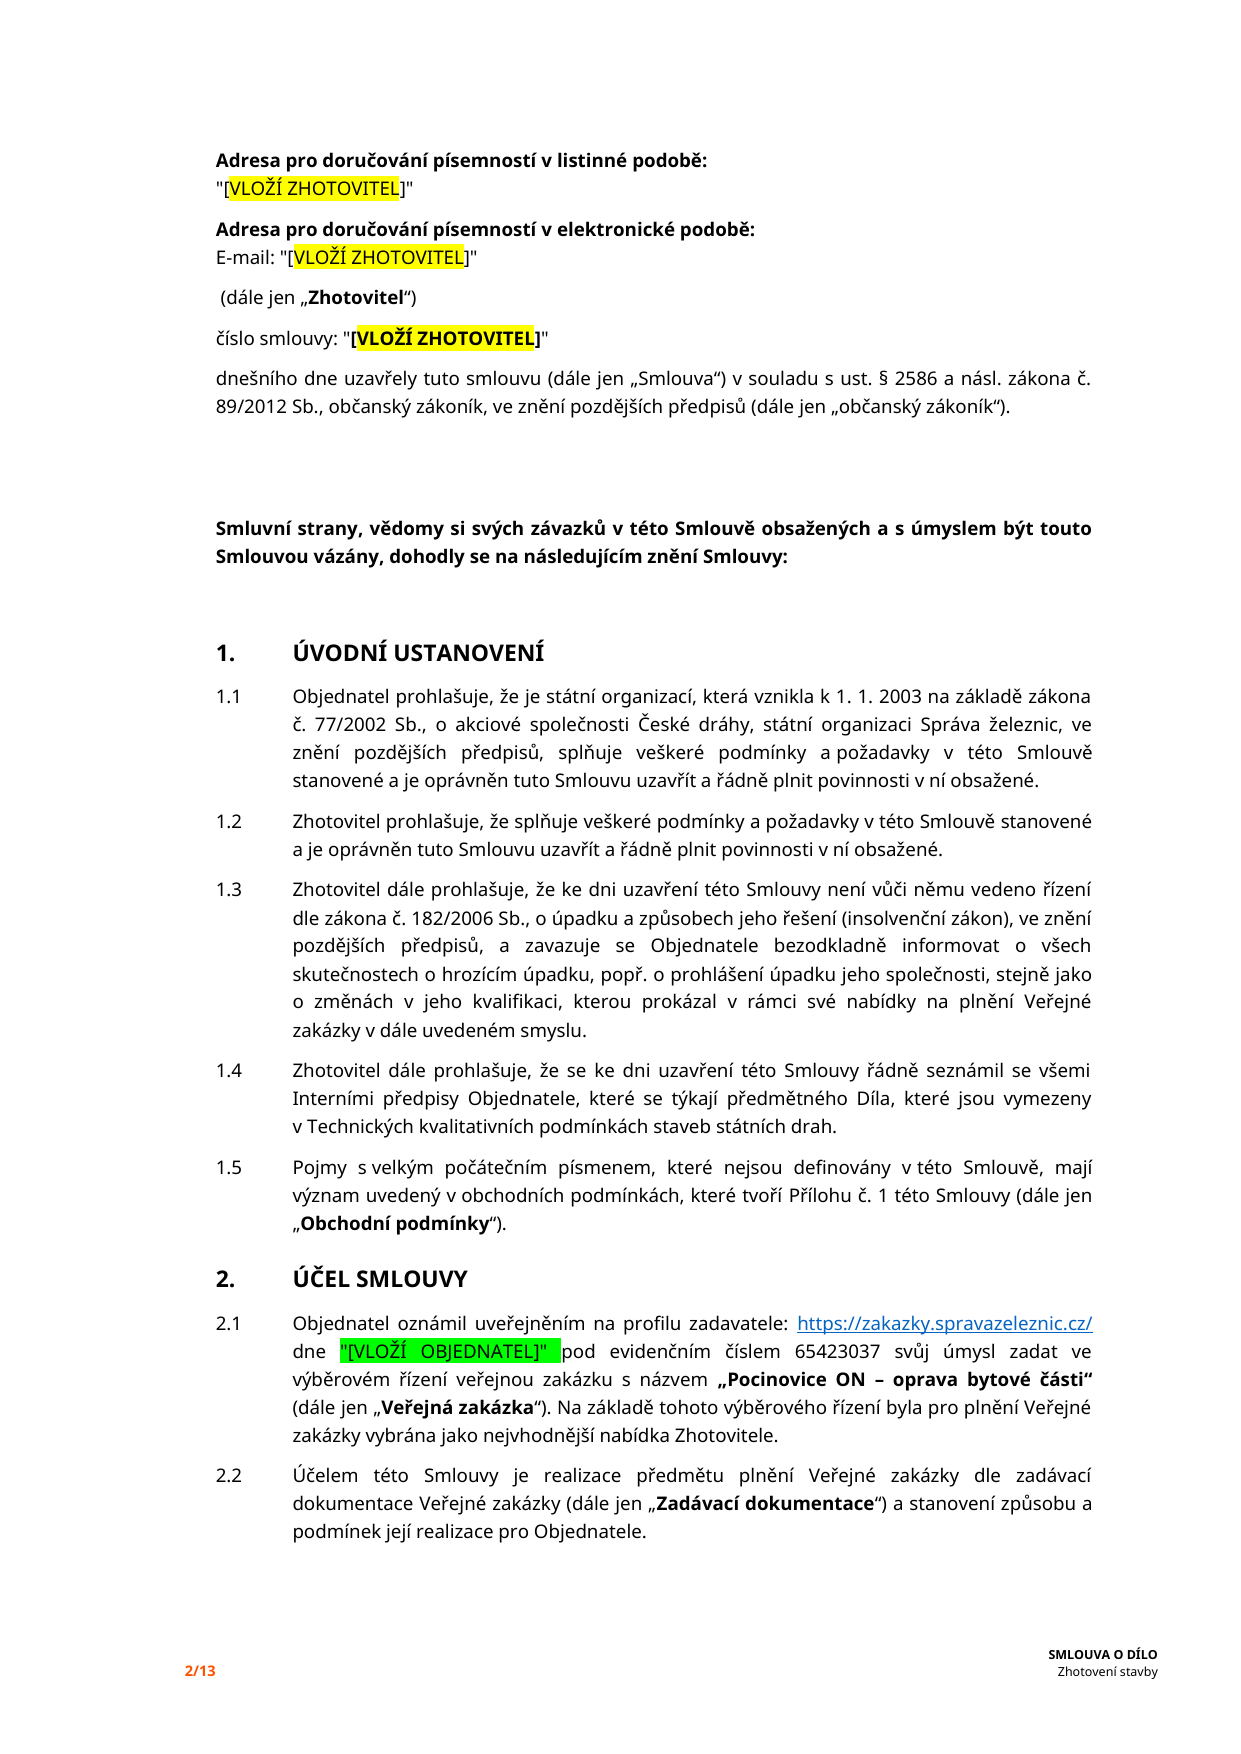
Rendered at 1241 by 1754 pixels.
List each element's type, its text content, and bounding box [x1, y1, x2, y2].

text Adresa pro doručování písemností v elektronické podobě: [216, 216, 1093, 242]
text "[VLOŽÍ ZHOTOVITEL]" [399, 176, 1093, 201]
text Pojmy s velkým počátečním písmenem, které nejsou definovány v této Smlouvě, mají význam uvedený v obchodních podmínkách, které tvoří Přílohu č. 1 této Smlouvy (dále jen „Obchodní podmínky“). [216, 1154, 1093, 1236]
text Adresa pro doručování písemností v listinné podobě: [216, 147, 1093, 173]
text Zhotovitel dále prohlašuje, že se ke dni uzavření této Smlouvy řádně seznámil se všemi Interními předpisy Objednatele, které se týkají předmětného Díla, které jsou vymezeny v Technických kvalitativních podmínkách staveb státních drah. [216, 1057, 1093, 1139]
text Objednatel oznámil uveřejněním na profilu zadavatele: https://zakazky.spravazeleznic.cz/ dne pod evidenčním číslem 65423037 svůj úmysl zadat ve výběrovém řízení veřejnou zakázku s názvem „Pocinovice ON – oprava bytové části“ (dále jen „Veřejná zakázka“). Na základě tohoto výběrového řízení byla pro plnění Veřejné zakázky vybrána jako nejvhodnější nabídka Zhotovitele. [216, 1310, 1093, 1447]
text E-mail: "[VLOŽÍ ZHOTOVITEL]" [216, 244, 294, 269]
text Objednatel prohlašuje, že je státní organizací, která vznikla k 1. 1. 2003 na základě zákona č. 77/2002 Sb., o akciové společnosti České dráhy, státní organizaci Správa železnic, ve znění pozdějších předpisů, splňuje veškeré podmínky a požadavky v této Smlouvě stanovené a je oprávněn tuto Smlouvu uzavřít a řádně plnit povinnosti v ní obsažené. [216, 684, 1093, 793]
text ÚČEL SMLOUVY [216, 1263, 1093, 1294]
text dnešního dne uzavřely tuto smlouvu (dále jen „Smlouva“) v souladu s ust. § 2586 a násl. zákona č. 89/2012 Sb., občanský zákoník, ve znění pozdějších předpisů (dále jen „občanský zákoník“). [216, 366, 1093, 419]
text Zhotovitel prohlašuje, že splňuje veškeré podmínky a požadavky v této Smlouvě stanovené a je oprávněn tuto Smlouvu uzavřít a řádně plnit povinnosti v ní obsažené. [216, 808, 1093, 862]
text číslo smlouvy: "[VLOŽÍ ZHOTOVITEL]" [216, 325, 357, 351]
text (dále jen „Zhotovitel“) [216, 284, 1093, 310]
text Účelem této Smlouvy je realizace předmětu plnění Veřejné zakázky dle zadávací dokumentace Veřejné zakázky (dále jen „Zadávací dokumentace“) a stanovení způsobu a podmínek její realizace pro Objednatele. [216, 1462, 1093, 1544]
text Zhotovitel dále prohlašuje, že ke dni uzavření této Smlouvy není vůči němu vedeno řízení dle zákona č. 182/2006 Sb., o úpadku a způsobech jeho řešení (insolvenční zákon), ve znění pozdějších předpisů, a zavazuje se Objednatele bezodkladně informovat o všech skutečnostech o hrozícím úpadku, popř. o prohlášení úpadku jeho společnosti, stejně jako o změnách v jeho kvalifikaci, kterou prokázal v rámci své nabídky na plnění Veřejné zakázky v dále uvedeném smyslu. [216, 877, 1093, 1042]
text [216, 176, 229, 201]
text E-mail: "[VLOŽÍ ZHOTOVITEL]" [464, 244, 1093, 269]
text Smluvní strany, vědomy si svých závazků v této Smlouvě obsažených a s úmyslem být touto Smlouvou vázány, dohodly se na následujícím znění Smlouvy: [216, 515, 1093, 569]
text ÚVODNÍ USTANOVENÍ [216, 637, 1093, 668]
text číslo smlouvy: "[VLOŽÍ ZHOTOVITEL]" [534, 325, 1093, 351]
